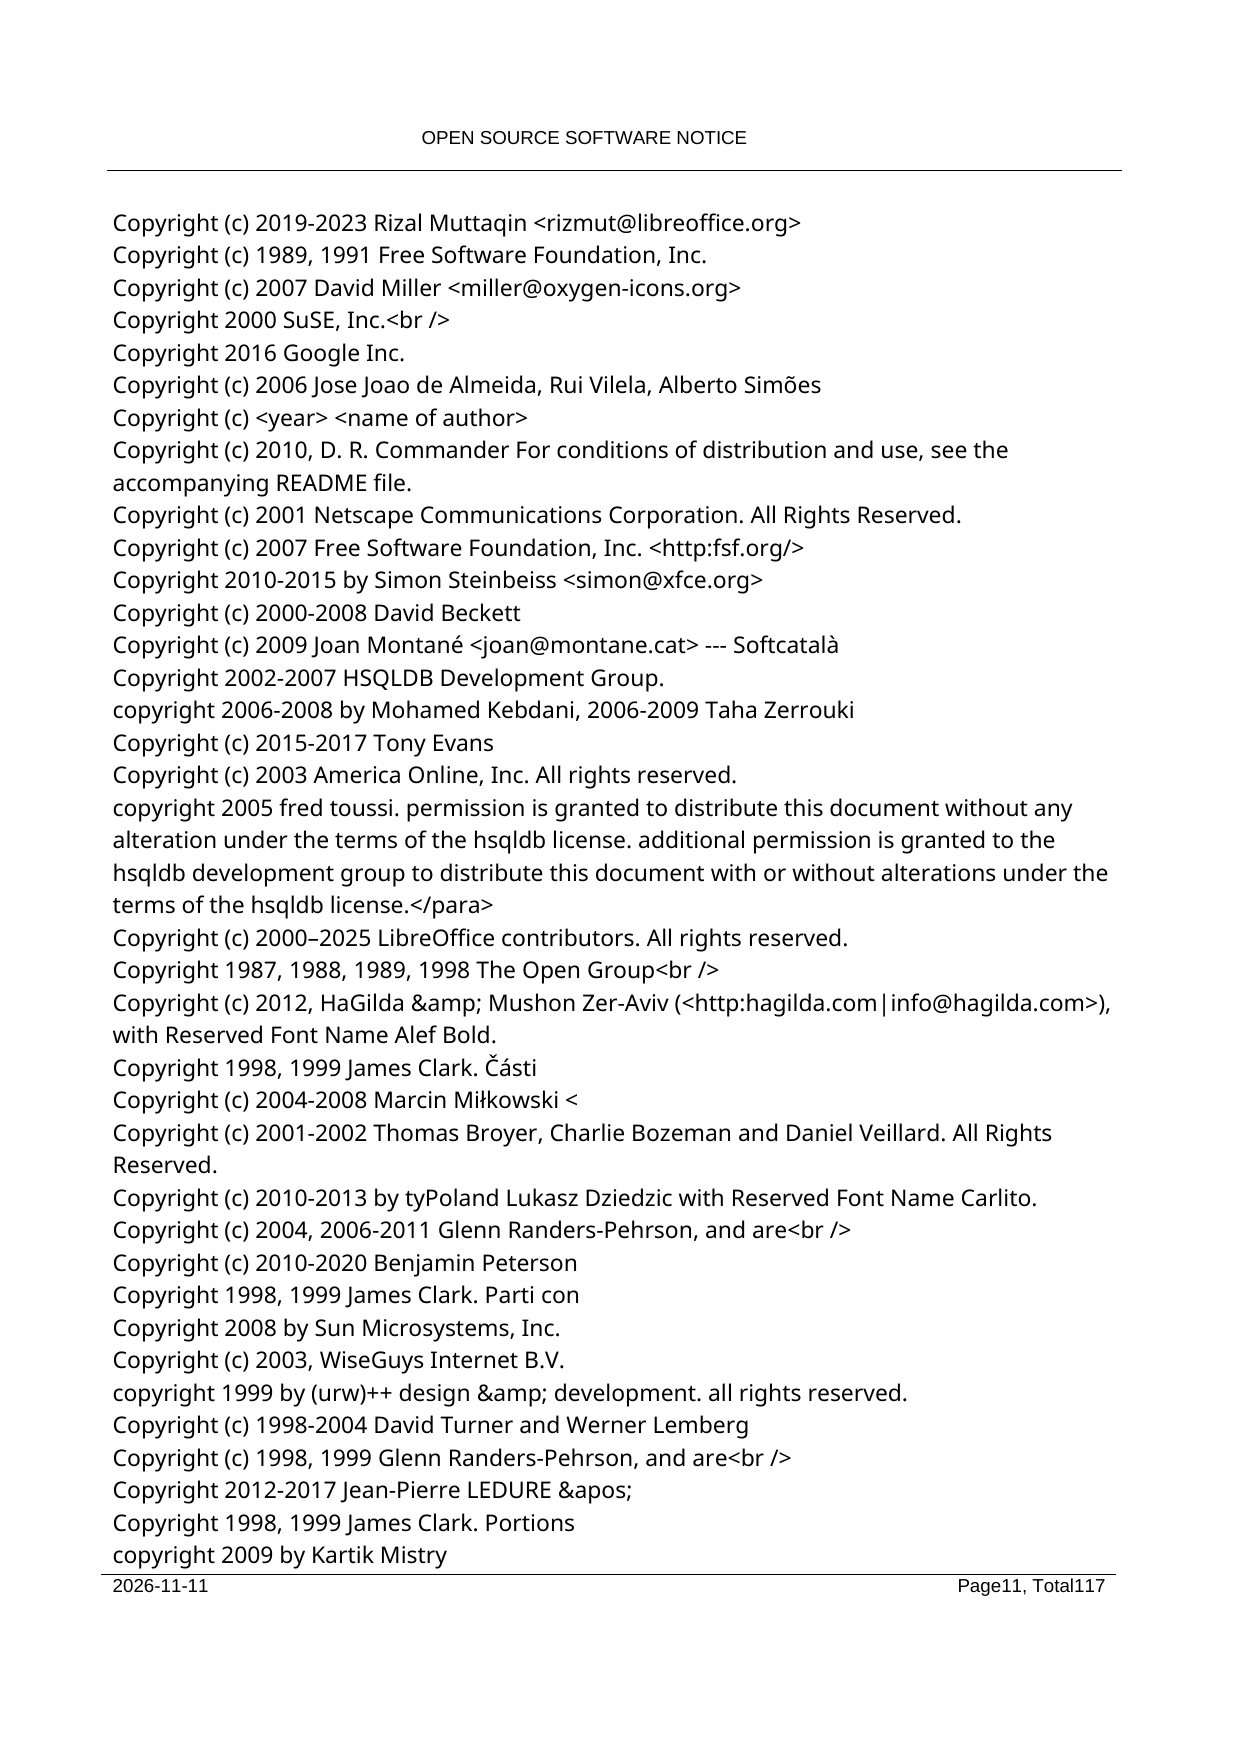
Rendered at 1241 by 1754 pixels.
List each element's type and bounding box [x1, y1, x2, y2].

text [112, 206, 1128, 1571]
